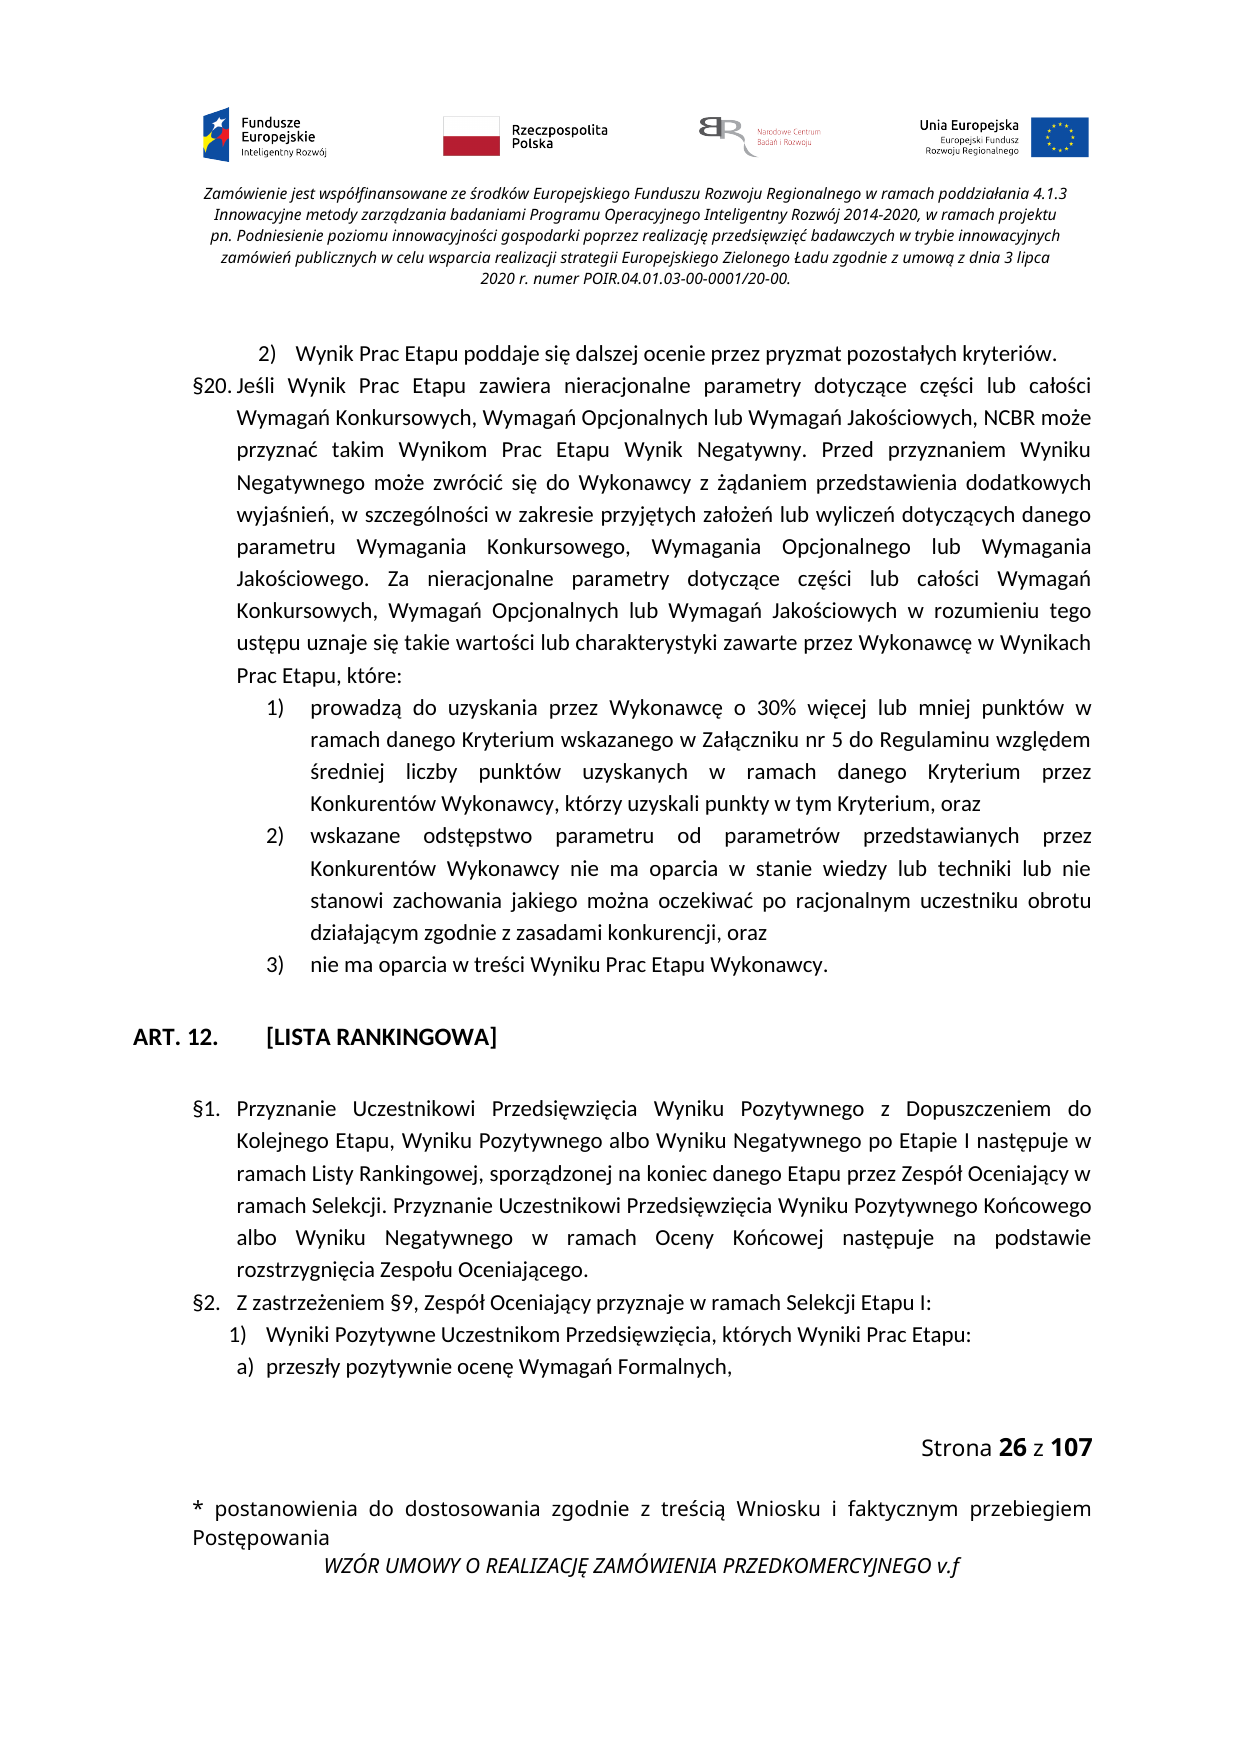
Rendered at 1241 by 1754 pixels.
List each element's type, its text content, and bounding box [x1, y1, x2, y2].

picture [203, 107, 1089, 162]
list Z zastrzeżeniem §9, Zespół Oceniający przyznaje w ramach Selekcji Etapu I: [192, 1288, 1093, 1316]
list przeszły pozytywnie ocenę Wymagań Formalnych, [236, 1352, 1093, 1380]
list Jeśli Wynik Prac Etapu zawiera nieracjonalne parametry dotyczące części lub całości Wymagań Konkursowych, Wymagań Opcjonalnych lub Wymagań Jakościowych, NCBR może przyznać takim Wynikom Prac Etapu Wynik Negatywny. Przed przyznaniem Wyniku Negatywnego może zwrócić się do Wykonawcy z żądaniem przedstawienia dodatkowych wyjaśnień, w szczególności w zakresie przyjętych założeń lub wyliczeń dotyczących danego parametru Wymagania Konkursowego, Wymagania Opcjonalnego lub Wymagania Jakościowego. Za nieracjonalne parametry dotyczące części lub całości Wymagań Konkursowych, Wymagań Opcjonalnych lub Wymagań Jakościowych w rozumieniu tego ustępu uznaje się takie wartości lub charakterystyki zawarte przez Wykonawcę w Wynikach Prac Etapu, które: [192, 371, 1093, 689]
subtitle [LISTA RANKINGOWA] [133, 1021, 1093, 1052]
list nie ma oparcia w treści Wyniku Prac Etapu Wykonawcy. [266, 950, 1093, 978]
list wskazane odstępstwo parametru od parametrów przedstawianych przez Konkurentów Wykonawcy nie ma oparcia w stanie wiedzy lub techniki lub nie stanowi zachowania jakiego można oczekiwać po racjonalnym uczestniku obrotu działającym zgodnie z zasadami konkurencji, oraz [266, 822, 1093, 946]
list Wynik Prac Etapu poddaje się dalszej ocenie przez pryzmat pozostałych kryteriów. [258, 339, 1093, 367]
list Przyznanie Uczestnikowi Przedsięwzięcia Wyniku Pozytywnego z Dopuszczeniem do Kolejnego Etapu, Wyniku Pozytywnego albo Wyniku Negatywnego po Etapie I następuje w ramach Listy Rankingowej, sporządzonej na koniec danego Etapu przez Zespół Oceniający w ramach Selekcji. Przyznanie Uczestnikowi Przedsięwzięcia Wyniku Pozytywnego Końcowego albo Wyniku Negatywnego w ramach Oceny Końcowej następuje na podstawie rozstrzygnięcia Zespołu Oceniającego. [192, 1094, 1093, 1283]
list Wyniki Pozytywne Uczestnikom Przedsięwzięcia, których Wyniki Prac Etapu: [228, 1320, 1093, 1348]
list prowadzą do uzyskania przez Wykonawcę o 30% więcej lub mniej punktów w ramach danego Kryterium wskazanego w Załączniku nr 5 do Regulaminu względem średniej liczby punktów uzyskanych w ramach danego Kryterium przez Konkurentów Wykonawcy, którzy uzyskali punkty w tym Kryterium, oraz [266, 693, 1093, 817]
